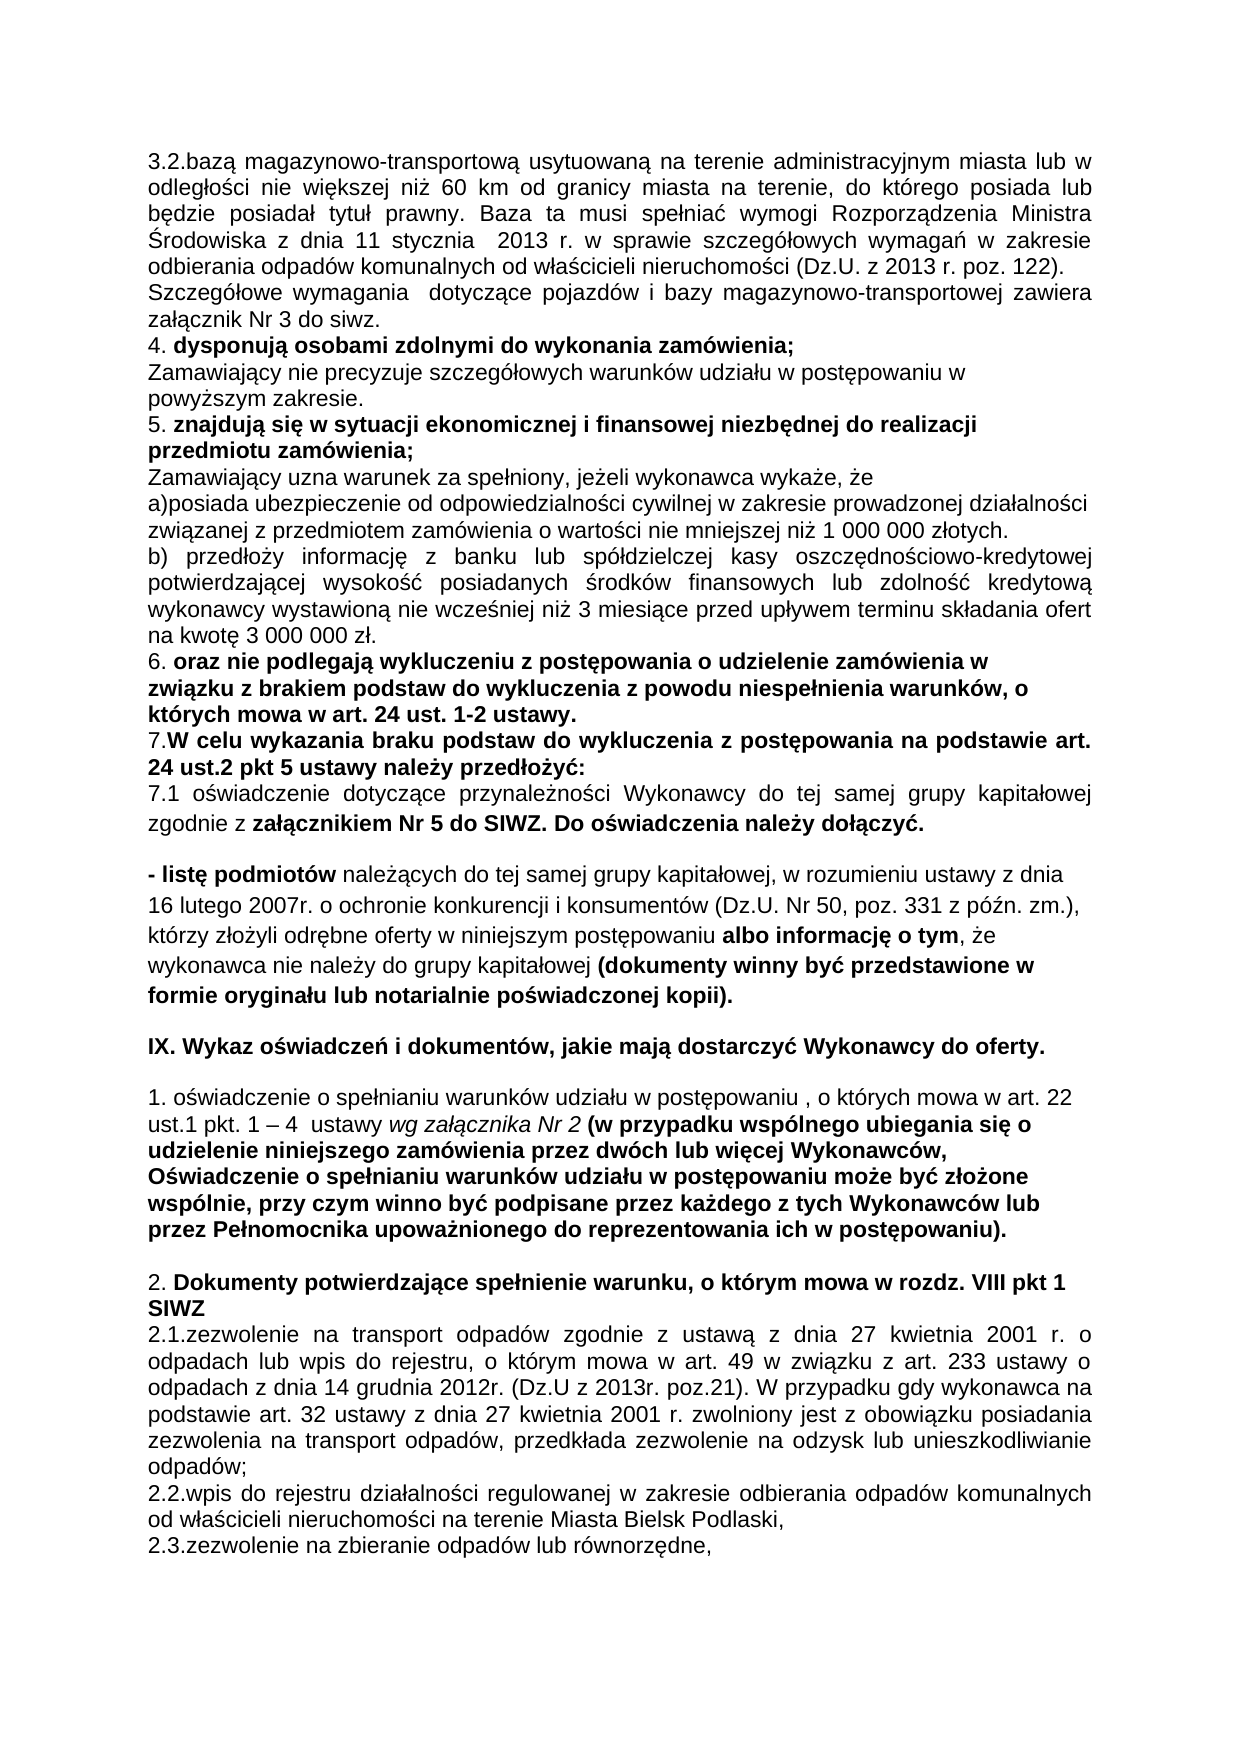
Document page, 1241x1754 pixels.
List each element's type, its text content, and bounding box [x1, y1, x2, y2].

text 4. dysponują osobami zdolnymi do wykonania zamówienia; [148, 332, 1093, 358]
text których mowa w art. 24 ust. 1-2 ustawy. [148, 701, 1093, 727]
text 2. Dokumenty potwierdzające spełnienie warunku, o którym mowa w rozdz. VIII pkt 1 [148, 1269, 1093, 1295]
text 5. znajdują się w sytuacji ekonomicznej i finansowej niezbędnej do realizacji przedmiotu zamówienia; [148, 411, 1093, 464]
text Zamawiający nie precyzuje szczegółowych warunków udziału w postępowaniu w [148, 358, 1093, 385]
text a)posiada ubezpieczenie od odpowiedzialności cywilnej w zakresie prowadzonej działalności związanej z przedmiotem zamówienia o wartości nie mniejszej niż 1 000 000 złotych. [148, 490, 1093, 543]
text 7.1 oświadczenie dotyczące przynależności Wykonawcy do tej samej grupy kapitałowej zgodnie z załącznikiem Nr 5 do SIWZ. Do oświadczenia należy dołączyć. [148, 780, 1093, 837]
text 2.2.wpis do rejestru działalności regulowanej w zakresie odbierania odpadów komunalnych od właścicieli nieruchomości na terenie Miasta Bielsk Podlaski, [148, 1479, 1093, 1532]
text 2.1.zezwolenie na transport odpadów zgodnie z ustawą z dnia 27 kwietnia 2001 r. o odpadach lub wpis do rejestru, o którym mowa w art. 49 w związku z art. 233 ustawy o odpadach z dnia 14 grudnia 2012r. (Dz.U z 2013r. poz.21). W przypadku gdy wykonawca na podstawie art. 32 ustawy z dnia 27 kwietnia 2001 r. zwolniony jest z obowiązku posiadania zezwolenia na transport odpadów, przedkłada zezwolenie na odzysk lub unieszkodliwianie odpadów; [148, 1321, 1093, 1479]
text powyższym zakresie. [148, 385, 1093, 411]
text SIWZ [148, 1295, 1093, 1321]
text - listę podmiotów należących do tej samej grupy kapitałowej, w rozumieniu ustawy z dnia 16 lutego 2007r. o ochronie konkurencji i konsumentów (Dz.U. Nr 50, poz. 331 z późn. zm.), którzy złożyli odrębne oferty w niniejszym postępowaniu albo informację o tym, że wykonawca nie należy do grupy kapitałowej (dokumenty winny być przedstawione w formie oryginału lub notarialnie poświadczonej kopii). [148, 861, 1093, 1008]
text Szczegółowe wymagania dotyczące pojazdów i bazy magazynowo-transportowej zawiera załącznik Nr 3 do siwz. [148, 279, 1093, 332]
text związku z brakiem podstaw do wykluczenia z powodu niespełnienia warunków, o [148, 675, 1093, 701]
text IX. Wykaz oświadczeń i dokumentów, jakie mają dostarczyć Wykonawcy do oferty. [148, 1033, 1093, 1059]
text 7.W celu wykazania braku podstaw do wykluczenia z postępowania na podstawie art. 24 ust.2 pkt 5 ustawy należy przedłożyć: [148, 727, 1093, 780]
text 1. oświadczenie o spełnianiu warunków udziału w postępowaniu , o których mowa w art. 22 ust.1 pkt. 1 – 4 ustawy wg załącznika Nr 2 (w przypadku wspólnego ubiegania się o udzielenie niniejszego zamówienia przez dwóch lub więcej Wykonawców, Oświadczenie o spełnianiu warunków udziału w postępowaniu może być złożone wspólnie, przy czym winno być podpisane przez każdego z tych Wykonawców lub przez Pełnomocnika upoważnionego do reprezentowania ich w postępowaniu). [148, 1084, 1093, 1242]
text 6. oraz nie podlegają wykluczeniu z postępowania o udzielenie zamówienia w [148, 648, 1093, 675]
text Zamawiający uzna warunek za spełniony, jeżeli wykonawca wykaże, że [148, 464, 1093, 490]
text b) przedłoży informację z banku lub spółdzielczej kasy oszczędnościowo-kredytowej potwierdzającej wysokość posiadanych środków finansowych lub zdolność kredytową wykonawcy wystawioną nie wcześniej niż 3 miesiące przed upływem terminu składania ofert na kwotę 3 000 000 zł. [148, 543, 1093, 648]
text 2.3.zezwolenie na zbieranie odpadów lub równorzędne, [148, 1532, 1093, 1559]
text 3.2.bazą magazynowo-transportową usytuowaną na terenie administracyjnym miasta lub w odległości nie większej niż 60 km od granicy miasta na terenie, do którego posiada lub będzie posiadał tytuł prawny. Baza ta musi spełniać wymogi Rozporządzenia Ministra Środowiska z dnia 11 stycznia 2013 r. w sprawie szczegółowych wymagań w zakresie odbierania odpadów komunalnych od właścicieli nieruchomości (Dz.U. z 2013 r. poz. 122). [148, 148, 1093, 279]
